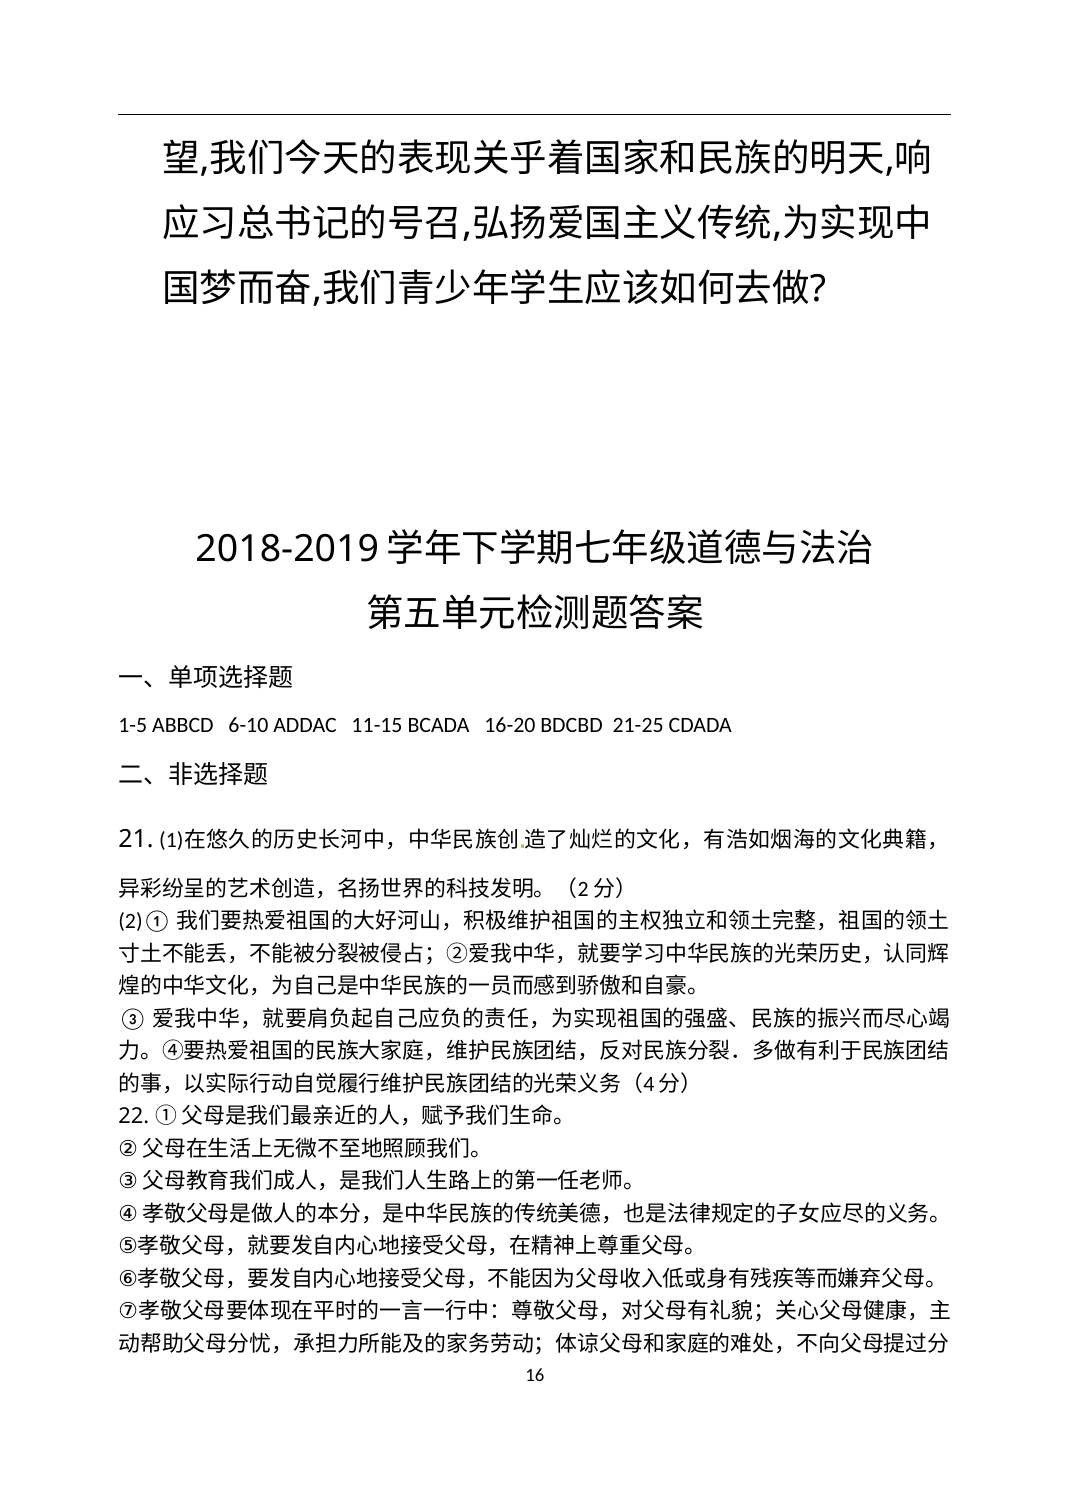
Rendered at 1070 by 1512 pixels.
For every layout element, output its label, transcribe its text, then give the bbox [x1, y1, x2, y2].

text 1-5 ABBCD 6-10 ADDAC 11-15 BCADA 16-20 BDCBD 21-25 CDADA [118, 708, 951, 740]
text 第五单元检测题答案 [118, 578, 951, 643]
text 22. ①父母是我们最亲近的人，赋予我们生命。 [118, 1098, 951, 1130]
text 2018-2019学年下学期七年级道德与法治 [118, 513, 951, 578]
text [118, 1293, 951, 1358]
text 二、非选择题 [118, 740, 951, 805]
text ②父母在生活上无微不至地照顾我们。 [118, 1130, 951, 1163]
text ③爱我中华，就要肩负起自己应负的责任，为实现祖国的强盛、民族的振兴而尽心竭力。④要热爱祖国的民族大家庭，维护民族团结，反对民族分裂．多做有利于民族团结的事，以实际行动自觉履行维护民族团结的光荣义务（4分） [118, 1000, 951, 1098]
text ⑥孝敬父母，要发自内心地接受父母，不能因为父母收入低或身有残疾等而嫌弃父母。 [118, 1260, 951, 1293]
text ④孝敬父母是做人的本分，是中华民族的传统美德，也是法律规定的子女应尽的义务。 [118, 1195, 951, 1228]
text ③父母教育我们成人，是我们人生路上的第一任老师。 [118, 1163, 951, 1195]
text 一、单项选择题 [118, 643, 951, 708]
text ⑤孝敬父母，就要发自内心地接受父母，在精神上尊重父母。 [118, 1228, 951, 1260]
text (2)①我们要热爱祖国的大好河山，积极维护祖国的主权独立和领土完整，祖国的领土寸土不能丢，不能被分裂被侵占；②爱我中华，就要学习中华民族的光荣历史，认同辉煌的中华文化，为自己是中华民族的一员而感到骄傲和自豪。 [118, 903, 951, 1000]
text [118, 123, 951, 318]
text 21. (1)在悠久的历史长河中，中华民族创造了灿烂的文化，有浩如烟海的文化典籍，异彩纷呈的艺术创造，名扬世界的科技发明。（2分） [118, 805, 951, 903]
